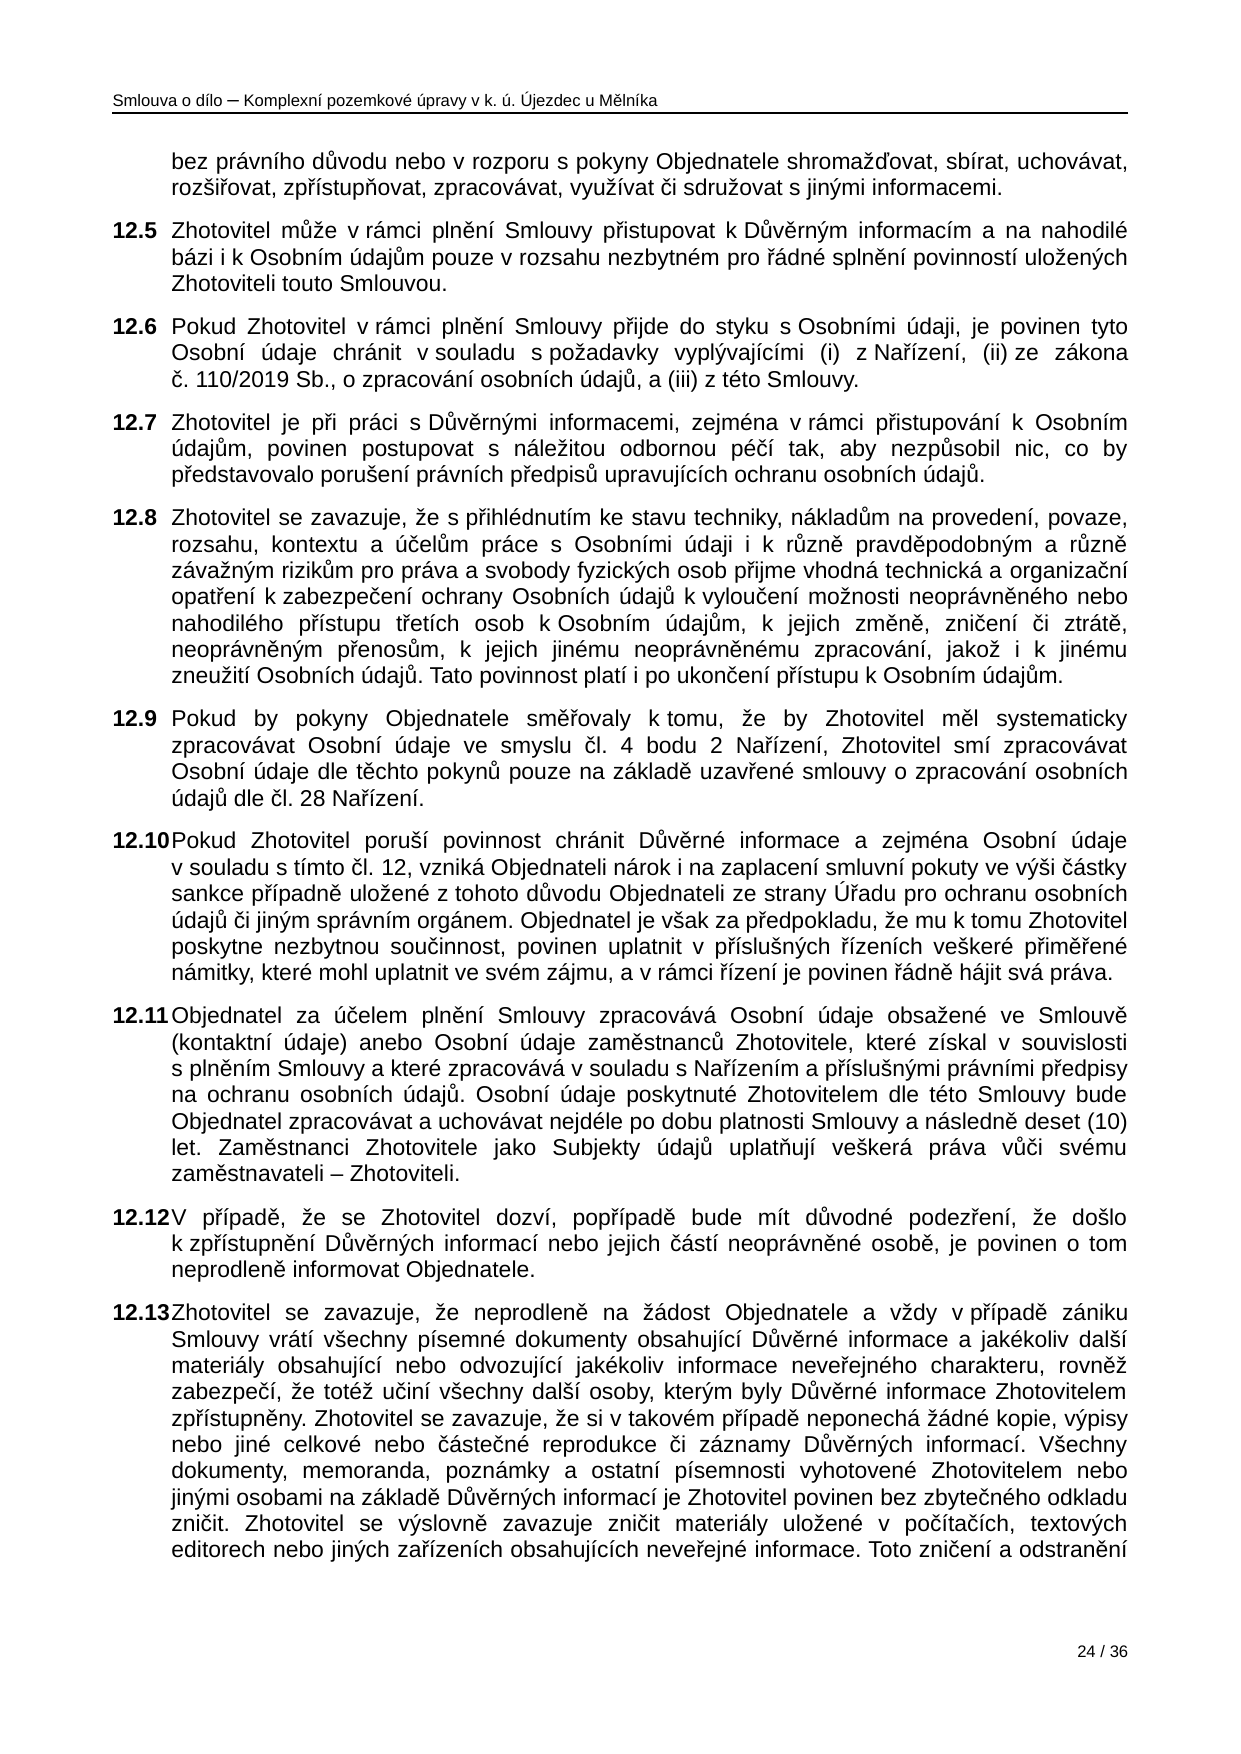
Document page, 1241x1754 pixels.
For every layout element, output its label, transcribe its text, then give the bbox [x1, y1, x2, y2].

text Zhotovitel je při práci s Důvěrnými informacemi, zejména v rámci přistupování k Osobním údajům, povinen postupovat s náležitou odbornou péčí tak, aby nezpůsobil nic, co by představovalo porušení právních předpisů upravujících ochranu osobních údajů. [112, 408, 1128, 488]
text V případě, že se Zhotovitel dozví, popřípadě bude mít důvodné podezření, že došlo k zpřístupnění Důvěrných informací nebo jejich částí neoprávněné osobě, je povinen o tom neprodleně informovat Objednatele. [112, 1203, 1128, 1282]
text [112, 1299, 1128, 1563]
text Zhotovitel se zavazuje, že s přihlédnutím ke stavu techniky, nákladům na provedení, povaze, rozsahu, kontextu a účelům práce s Osobními údaji i k různě pravděpodobným a různě závažným rizikům pro práva a svobody fyzických osob přijme vhodná technická a organizační opatření k zabezpečení ochrany Osobních údajů k vyloučení možnosti neoprávněného nebo nahodilého přístupu třetích osob k Osobním údajům, k jejich změně, zničení či ztrátě, neoprávněným přenosům, k jejich jinému neoprávněnému zpracování, jakož i k jinému zneužití Osobních údajů. Tato povinnost platí i po ukončení přístupu k Osobním údajům. [112, 504, 1128, 689]
text Pokud Zhotovitel v rámci plnění Smlouvy přijde do styku s Osobními údaji, je povinen tyto Osobní údaje chránit v souladu s požadavky vyplývajícími (i) z Nařízení, (ii) ze zákona č. 110/2019 Sb., o zpracování osobních údajů, a (iii) z této Smlouvy. [112, 313, 1128, 392]
text Zhotovitel může v rámci plnění Smlouvy přistupovat k Důvěrným informacím a na nahodilé bázi i k Osobním údajům pouze v rozsahu nezbytném pro řádné splnění povinností uložených Zhotoviteli touto Smlouvou. [112, 217, 1128, 296]
text Objednatel za účelem plnění Smlouvy zpracovává Osobní údaje obsažené ve Smlouvě (kontaktní údaje) anebo Osobní údaje zaměstnanců Zhotovitele, které získal v souvislosti s plněním Smlouvy a které zpracovává v souladu s Nařízením a příslušnými právními předpisy na ochranu osobních údajů. Osobní údaje poskytnuté Zhotovitelem dle této Smlouvy bude Objednatel zpracovávat a uchovávat nejdéle po dobu platnosti Smlouvy a následně deset (10) let. Zaměstnanci Zhotovitele jako Subjekty údajů uplatňují veškerá práva vůči svému zaměstnavateli – Zhotoviteli. [112, 1002, 1128, 1187]
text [112, 148, 1128, 200]
text Pokud Zhotovitel poruší povinnost chránit Důvěrné informace a zejména Osobní údaje v souladu s tímto čl. 12, vzniká Objednateli nárok i na zaplacení smluvní pokuty ve výši částky sankce případně uložené z tohoto důvodu Objednateli ze strany Úřadu pro ochranu osobních údajů či jiným správním orgánem. Objednatel je však za předpokladu, že mu k tomu Zhotovitel poskytne nezbytnou součinnost, povinen uplatnit v příslušných řízeních veškeré přiměřené námitky, které mohl uplatnit ve svém zájmu, a v rámci řízení je povinen řádně hájit svá práva. [112, 827, 1128, 986]
text Pokud by pokyny Objednatele směřovaly k tomu, že by Zhotovitel měl systematicky zpracovávat Osobní údaje ve smyslu čl. 4 bodu 2 Nařízení, Zhotovitel smí zpracovávat Osobní údaje dle těchto pokynů pouze na základě uzavřené smlouvy o zpracování osobních údajů dle čl. 28 Nařízení. [112, 705, 1128, 811]
